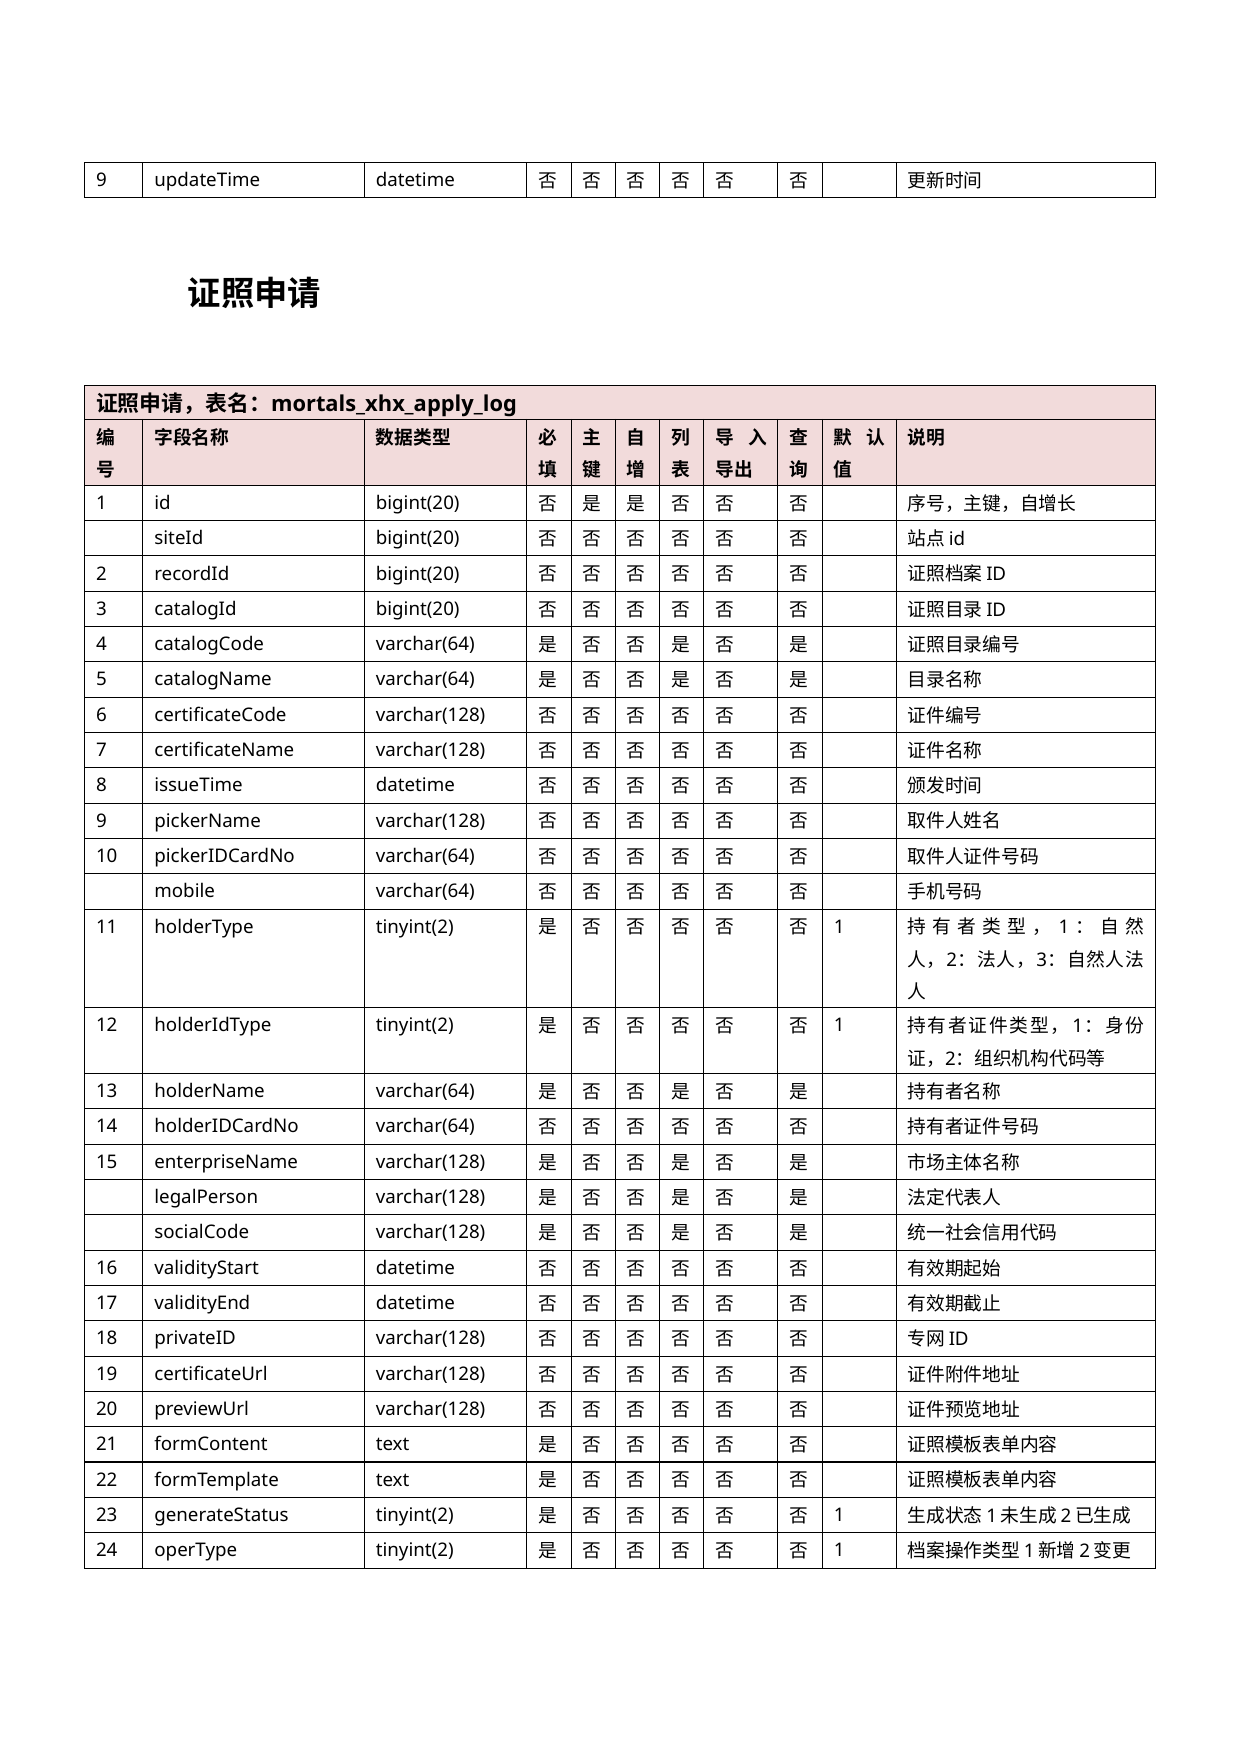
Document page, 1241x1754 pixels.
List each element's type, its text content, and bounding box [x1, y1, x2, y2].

table_cell 否 [704, 1215, 777, 1249]
table_cell 否 [572, 1498, 615, 1532]
table_cell privateID [143, 1321, 364, 1356]
table_cell 证件名称 [897, 733, 1155, 767]
table_cell 颁发时间 [897, 768, 1155, 802]
table_cell [85, 874, 142, 908]
table_cell 站点id [897, 521, 1155, 555]
table_cell text [365, 1427, 526, 1461]
table_cell 否 [778, 1498, 822, 1532]
table_cell 是 [778, 1145, 822, 1179]
table_cell 否 [704, 874, 777, 908]
table_cell [823, 1357, 896, 1391]
table_cell 否 [572, 1215, 615, 1249]
table_cell 否 [704, 1463, 777, 1497]
table_cell 更新时间 [897, 163, 1155, 197]
table_cell 否 [778, 1008, 822, 1073]
table_cell 否 [704, 556, 777, 591]
table_cell siteId [143, 521, 364, 555]
table_cell 否 [704, 1180, 777, 1214]
table_cell 3 [85, 592, 142, 626]
table_cell 否 [572, 698, 615, 732]
table_cell formTemplate [143, 1463, 364, 1497]
table_cell 否 [778, 1109, 822, 1144]
table_cell certificateName [143, 733, 364, 767]
table_cell 否 [778, 1427, 822, 1461]
table_cell 否 [616, 556, 659, 591]
table_cell 否 [778, 1286, 822, 1320]
table_cell 否 [778, 556, 822, 591]
table_cell [85, 1180, 142, 1214]
table_cell 21 [85, 1427, 142, 1461]
table_cell 目录名称 [897, 662, 1155, 697]
table_cell validityEnd [143, 1286, 364, 1320]
table_cell legalPerson [143, 1180, 364, 1214]
table_cell 否 [778, 910, 822, 1007]
table_cell 否 [527, 163, 571, 197]
table_cell 否 [660, 698, 703, 732]
table_cell 是 [527, 1180, 571, 1214]
table_cell 否 [616, 1180, 659, 1214]
table_cell 否 [660, 1427, 703, 1461]
table_cell [823, 768, 896, 802]
table_cell 否 [704, 1251, 777, 1285]
table_cell 4 [85, 627, 142, 661]
table_cell 否 [616, 1533, 659, 1567]
table_cell 否 [778, 839, 822, 873]
table_cell 否 [660, 1008, 703, 1073]
table_cell 否 [527, 1357, 571, 1391]
table_cell 取件人证件号码 [897, 839, 1155, 873]
table_cell tinyint(2) [365, 910, 526, 1007]
table_cell 1 [823, 1533, 896, 1567]
table_cell issueTime [143, 768, 364, 802]
table_cell 证件预览地址 [897, 1392, 1155, 1426]
table_cell [823, 1074, 896, 1108]
table_cell 否 [660, 486, 703, 520]
table_cell generateStatus [143, 1498, 364, 1532]
table_cell 否 [704, 1074, 777, 1108]
table_cell 否 [778, 592, 822, 626]
table_cell [823, 627, 896, 661]
table_cell 否 [527, 1109, 571, 1144]
table_cell 手机号码 [897, 874, 1155, 908]
table_cell [823, 163, 896, 197]
table_cell catalogName [143, 662, 364, 697]
table_cell 20 [85, 1392, 142, 1426]
table_cell 12 [85, 1008, 142, 1073]
table_cell 证照目录编号 [897, 627, 1155, 661]
table_cell 是 [527, 1074, 571, 1108]
table_cell datetime [365, 1286, 526, 1320]
table_cell 否 [616, 1392, 659, 1426]
table_cell 否 [527, 592, 571, 626]
table_cell 否 [572, 1463, 615, 1497]
table_cell 否 [572, 1145, 615, 1179]
table_cell 否 [660, 1357, 703, 1391]
table_cell varchar(128) [365, 1321, 526, 1356]
table_cell 否 [616, 1215, 659, 1249]
table_cell 否 [704, 627, 777, 661]
table_cell 23 [85, 1498, 142, 1532]
table_cell mobile [143, 874, 364, 908]
table_cell 否 [704, 698, 777, 732]
table_cell 是 [527, 1215, 571, 1249]
table_cell holderName [143, 1074, 364, 1108]
table_cell [823, 486, 896, 520]
table_cell [823, 556, 896, 591]
table_cell 否 [616, 1074, 659, 1108]
table_cell [823, 1109, 896, 1144]
table_cell 否 [572, 768, 615, 802]
table_cell 否 [660, 733, 703, 767]
table_cell 否 [616, 839, 659, 873]
table_cell 9 [85, 804, 142, 838]
table_cell 字段名称 [143, 420, 364, 485]
table_cell text [365, 1463, 526, 1497]
table_cell holderType [143, 910, 364, 1007]
table_cell 证照模板表单内容 [897, 1427, 1155, 1461]
table_cell 否 [704, 1357, 777, 1391]
table_cell 16 [85, 1251, 142, 1285]
table_cell 否 [572, 163, 615, 197]
table_cell [823, 1286, 896, 1320]
table_cell varchar(128) [365, 1215, 526, 1249]
table_cell 否 [527, 839, 571, 873]
table_cell bigint(20) [365, 486, 526, 520]
table_cell [823, 1180, 896, 1214]
table_cell varchar(128) [365, 1180, 526, 1214]
table_cell [823, 733, 896, 767]
table_cell 自增 [616, 420, 659, 485]
table_cell varchar(128) [365, 698, 526, 732]
table_cell 否 [527, 804, 571, 838]
table_cell 否 [704, 768, 777, 802]
table_cell 否 [704, 733, 777, 767]
table_cell 否 [527, 698, 571, 732]
table_cell 否 [704, 1533, 777, 1567]
table_cell 否 [527, 1321, 571, 1356]
table_cell 否 [704, 592, 777, 626]
table_cell 否 [527, 556, 571, 591]
table_cell 24 [85, 1533, 142, 1567]
table_cell datetime [365, 768, 526, 802]
table_cell 否 [660, 1109, 703, 1144]
table_cell 数据类型 [365, 420, 526, 485]
table_cell 是 [527, 627, 571, 661]
table_cell 否 [616, 1498, 659, 1532]
table_cell 否 [616, 1463, 659, 1497]
table_cell 必填 [527, 420, 571, 485]
table_cell 否 [572, 1180, 615, 1214]
table_cell updateTime [143, 163, 364, 197]
table_cell 否 [704, 163, 777, 197]
table_cell 6 [85, 698, 142, 732]
table_cell 13 [85, 1074, 142, 1108]
table_cell [823, 1463, 896, 1497]
table_cell 否 [778, 698, 822, 732]
table_cell 否 [572, 1251, 615, 1285]
table_cell 否 [527, 1251, 571, 1285]
table_cell 否 [704, 804, 777, 838]
table_cell 否 [660, 521, 703, 555]
table_cell catalogCode [143, 627, 364, 661]
table_cell 持有者证件类型，1：身份证，2：组织机构代码等 [897, 1008, 1155, 1073]
table_cell 否 [616, 1251, 659, 1285]
table_cell [823, 1321, 896, 1356]
table_cell 否 [572, 1357, 615, 1391]
table_cell [823, 1215, 896, 1249]
table_cell 是 [527, 662, 571, 697]
table_cell 档案操作类型1新增2变更 [897, 1533, 1155, 1567]
table_cell 导入导出 [704, 420, 777, 485]
table_cell pickerIDCardNo [143, 839, 364, 873]
table_cell 22 [85, 1463, 142, 1497]
table_cell 是 [660, 662, 703, 697]
table_cell 否 [704, 662, 777, 697]
table_cell 否 [572, 627, 615, 661]
table_cell 否 [616, 592, 659, 626]
table_cell 19 [85, 1357, 142, 1391]
table_cell [85, 1215, 142, 1249]
table_cell bigint(20) [365, 556, 526, 591]
table_cell 序号，主键，自增长 [897, 486, 1155, 520]
table_cell 是 [778, 1074, 822, 1108]
table_cell [823, 1251, 896, 1285]
table_cell tinyint(2) [365, 1008, 526, 1073]
table_cell 证件编号 [897, 698, 1155, 732]
table_cell 否 [527, 1392, 571, 1426]
table_cell 是 [778, 662, 822, 697]
table_cell 17 [85, 1286, 142, 1320]
table_cell 否 [704, 839, 777, 873]
table_cell datetime [365, 1251, 526, 1285]
table_cell 否 [616, 662, 659, 697]
table_cell varchar(64) [365, 627, 526, 661]
table_cell [823, 839, 896, 873]
table_cell 否 [704, 910, 777, 1007]
table_cell [823, 698, 896, 732]
table_cell holderIdType [143, 1008, 364, 1073]
table_cell 否 [572, 910, 615, 1007]
table_cell 否 [704, 1498, 777, 1532]
table_cell 专网ID [897, 1321, 1155, 1356]
table_cell 否 [527, 768, 571, 802]
table_cell 是 [527, 1463, 571, 1497]
table_cell 否 [616, 163, 659, 197]
table_cell 是 [778, 627, 822, 661]
table_cell 8 [85, 768, 142, 802]
table_cell 说明 [897, 420, 1155, 485]
table_cell 是 [616, 486, 659, 520]
table_cell 是 [660, 627, 703, 661]
table_cell 否 [778, 768, 822, 802]
table_cell 否 [572, 592, 615, 626]
table_cell 否 [778, 1533, 822, 1567]
table_header 证照申请，表名：mortals_xhx_apply_log [85, 386, 1155, 419]
table_cell 统一社会信用代码 [897, 1215, 1155, 1249]
table_cell 否 [704, 1286, 777, 1320]
table_cell 否 [704, 486, 777, 520]
table_cell previewUrl [143, 1392, 364, 1426]
table_cell [823, 521, 896, 555]
table_cell 否 [660, 1392, 703, 1426]
table_cell 否 [704, 1427, 777, 1461]
table_cell 是 [527, 1008, 571, 1073]
table_cell holderIDCardNo [143, 1109, 364, 1144]
table_cell varchar(128) [365, 1392, 526, 1426]
table_cell 是 [660, 1074, 703, 1108]
table_cell 否 [616, 910, 659, 1007]
table_cell varchar(128) [365, 733, 526, 767]
table_cell 否 [527, 733, 571, 767]
table_cell tinyint(2) [365, 1533, 526, 1567]
table_cell 否 [572, 804, 615, 838]
table_cell pickerName [143, 804, 364, 838]
table_cell 否 [660, 1286, 703, 1320]
table_cell 否 [527, 1286, 571, 1320]
table_cell 否 [616, 1427, 659, 1461]
table_cell 否 [572, 1109, 615, 1144]
table_cell operType [143, 1533, 364, 1567]
table_cell 15 [85, 1145, 142, 1179]
table_cell 10 [85, 839, 142, 873]
table_cell 否 [660, 1251, 703, 1285]
table_cell 否 [572, 874, 615, 908]
table_cell 是 [660, 1215, 703, 1249]
table_cell 2 [85, 556, 142, 591]
table_cell 证照模板表单内容 [897, 1463, 1155, 1497]
table_cell 否 [704, 1145, 777, 1179]
subtitle 证照申请 [187, 258, 1053, 323]
table_cell 否 [572, 1074, 615, 1108]
table_cell 否 [616, 1321, 659, 1356]
table_cell 否 [572, 1286, 615, 1320]
table_cell 是 [527, 1427, 571, 1461]
table_cell 7 [85, 733, 142, 767]
table_cell 否 [616, 1357, 659, 1391]
table_cell 是 [660, 1145, 703, 1179]
table_cell varchar(64) [365, 1109, 526, 1144]
table_cell 否 [572, 521, 615, 555]
table_cell 否 [616, 1145, 659, 1179]
table_cell 否 [616, 1286, 659, 1320]
table_cell 否 [778, 1463, 822, 1497]
table_cell 否 [616, 733, 659, 767]
table_cell 否 [778, 1251, 822, 1285]
table_cell varchar(64) [365, 839, 526, 873]
table_cell 否 [616, 1008, 659, 1073]
table_cell socialCode [143, 1215, 364, 1249]
table_cell certificateUrl [143, 1357, 364, 1391]
table_cell 1 [823, 1498, 896, 1532]
table_cell [823, 1392, 896, 1426]
table_cell 否 [778, 874, 822, 908]
table_cell catalogId [143, 592, 364, 626]
table_cell [823, 874, 896, 908]
table_cell [823, 662, 896, 697]
table_cell 否 [660, 592, 703, 626]
table_cell 否 [660, 1321, 703, 1356]
table_cell varchar(64) [365, 1074, 526, 1108]
table_cell [823, 804, 896, 838]
table_cell 市场主体名称 [897, 1145, 1155, 1179]
table_cell 否 [572, 1008, 615, 1073]
table_cell 否 [660, 910, 703, 1007]
table_cell [823, 1145, 896, 1179]
table_cell 否 [572, 662, 615, 697]
table_cell 持有者类型，1：自然人，2：法人，3：自然人法人 [897, 910, 1155, 1007]
table_cell 持有者名称 [897, 1074, 1155, 1108]
table_cell 否 [616, 768, 659, 802]
table_cell 9 [85, 163, 142, 197]
table_cell 是 [527, 1498, 571, 1532]
table_cell 法定代表人 [897, 1180, 1155, 1214]
table_cell 否 [704, 1008, 777, 1073]
table_cell 证照目录ID [897, 592, 1155, 626]
table_cell 是 [527, 910, 571, 1007]
table_cell 1 [85, 486, 142, 520]
table_cell 查询 [778, 420, 822, 485]
table_cell 18 [85, 1321, 142, 1356]
table_cell 否 [660, 1498, 703, 1532]
table_cell 否 [527, 486, 571, 520]
table_cell 否 [660, 768, 703, 802]
table_cell varchar(64) [365, 662, 526, 697]
table_cell 否 [572, 556, 615, 591]
table_cell 否 [616, 521, 659, 555]
table_cell 否 [527, 521, 571, 555]
table_cell 否 [660, 804, 703, 838]
table_cell 1 [823, 1008, 896, 1073]
table_cell 否 [616, 627, 659, 661]
table_cell 否 [704, 1392, 777, 1426]
table_cell 否 [778, 163, 822, 197]
table_cell 否 [660, 839, 703, 873]
table_cell 否 [704, 1109, 777, 1144]
table_cell 取件人姓名 [897, 804, 1155, 838]
table_cell 是 [778, 1180, 822, 1214]
table_cell 否 [572, 733, 615, 767]
table_cell 否 [778, 1392, 822, 1426]
table_cell 否 [616, 698, 659, 732]
table_cell id [143, 486, 364, 520]
table_cell 否 [572, 839, 615, 873]
table_cell tinyint(2) [365, 1498, 526, 1532]
table_cell 否 [660, 1463, 703, 1497]
table_cell datetime [365, 163, 526, 197]
table_cell 否 [572, 1427, 615, 1461]
table_cell certificateCode [143, 698, 364, 732]
table_cell 14 [85, 1109, 142, 1144]
table_cell bigint(20) [365, 592, 526, 626]
table_cell varchar(128) [365, 804, 526, 838]
table_cell varchar(64) [365, 874, 526, 908]
table_cell 否 [704, 1321, 777, 1356]
table_cell varchar(128) [365, 1357, 526, 1391]
table_cell 否 [660, 163, 703, 197]
table_cell 否 [572, 1533, 615, 1567]
table_cell 生成状态1未生成2已生成 [897, 1498, 1155, 1532]
table_cell 11 [85, 910, 142, 1007]
table_cell recordId [143, 556, 364, 591]
table_cell validityStart [143, 1251, 364, 1285]
table_cell bigint(20) [365, 521, 526, 555]
table_cell enterpriseName [143, 1145, 364, 1179]
table_cell 否 [572, 1392, 615, 1426]
table_cell 是 [572, 486, 615, 520]
table_cell 否 [704, 521, 777, 555]
table_cell 否 [616, 804, 659, 838]
table_cell [823, 1427, 896, 1461]
table_cell varchar(128) [365, 1145, 526, 1179]
table_cell 5 [85, 662, 142, 697]
table_cell 是 [778, 1215, 822, 1249]
table_cell 否 [660, 556, 703, 591]
table_cell 编号 [85, 420, 142, 485]
table_cell 否 [660, 1533, 703, 1567]
table_cell 持有者证件号码 [897, 1109, 1155, 1144]
table_cell 否 [778, 1321, 822, 1356]
table_cell 有效期截止 [897, 1286, 1155, 1320]
table_cell 否 [778, 486, 822, 520]
table_cell 是 [527, 1533, 571, 1567]
table_cell 默认值 [823, 420, 896, 485]
table_cell 列表 [660, 420, 703, 485]
table_cell 证件附件地址 [897, 1357, 1155, 1391]
table_cell 否 [660, 874, 703, 908]
table_cell [823, 592, 896, 626]
table_cell 否 [778, 521, 822, 555]
table_cell 1 [823, 910, 896, 1007]
table_cell 否 [616, 1109, 659, 1144]
table_cell 否 [616, 874, 659, 908]
table_cell 主键 [572, 420, 615, 485]
table_cell 否 [527, 874, 571, 908]
table_cell 否 [572, 1321, 615, 1356]
table_cell 否 [778, 1357, 822, 1391]
table_cell 否 [778, 804, 822, 838]
table_cell 是 [660, 1180, 703, 1214]
table_cell 是 [527, 1145, 571, 1179]
table_cell 有效期起始 [897, 1251, 1155, 1285]
table_cell formContent [143, 1427, 364, 1461]
table_cell 否 [778, 733, 822, 767]
table_cell [85, 521, 142, 555]
table_cell 证照档案ID [897, 556, 1155, 591]
